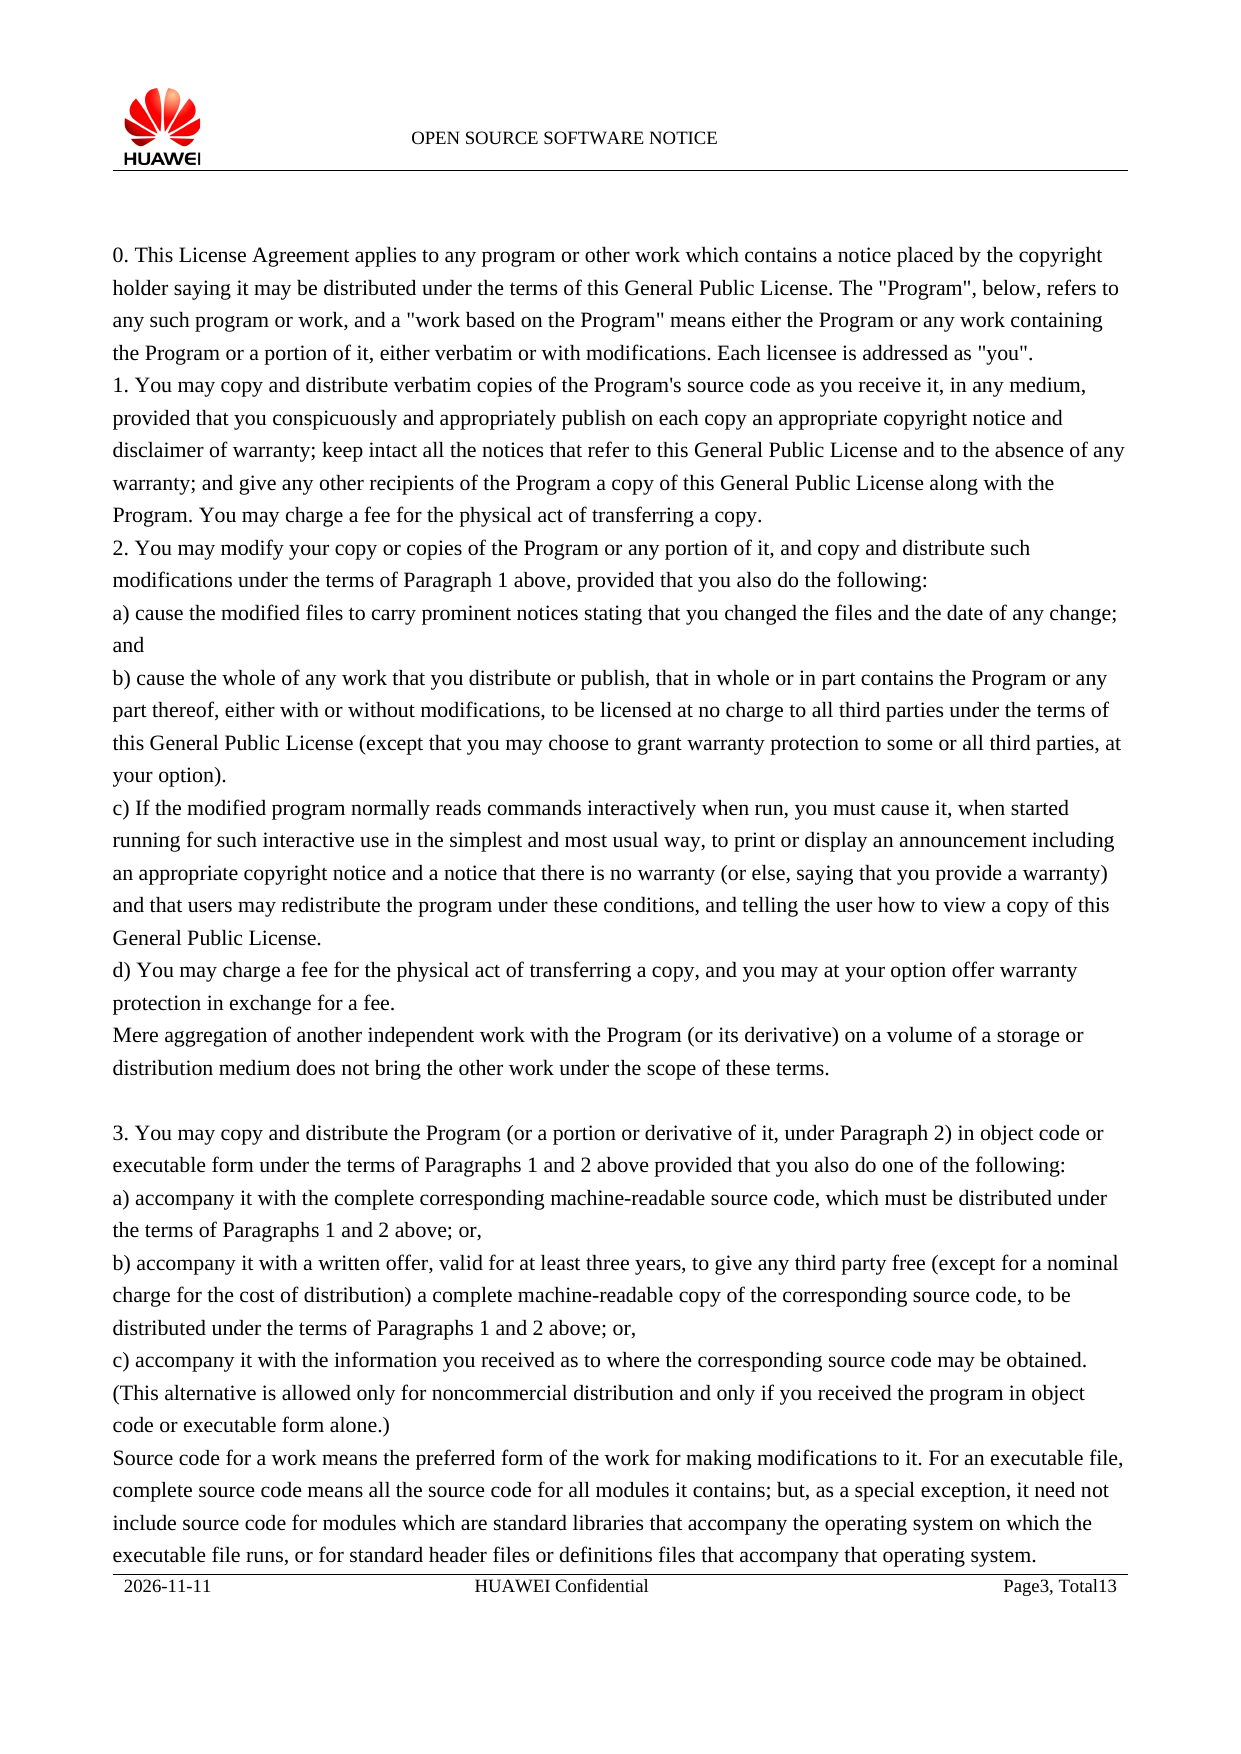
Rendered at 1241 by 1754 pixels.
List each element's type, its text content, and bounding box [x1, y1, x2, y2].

picture [124, 88, 201, 165]
